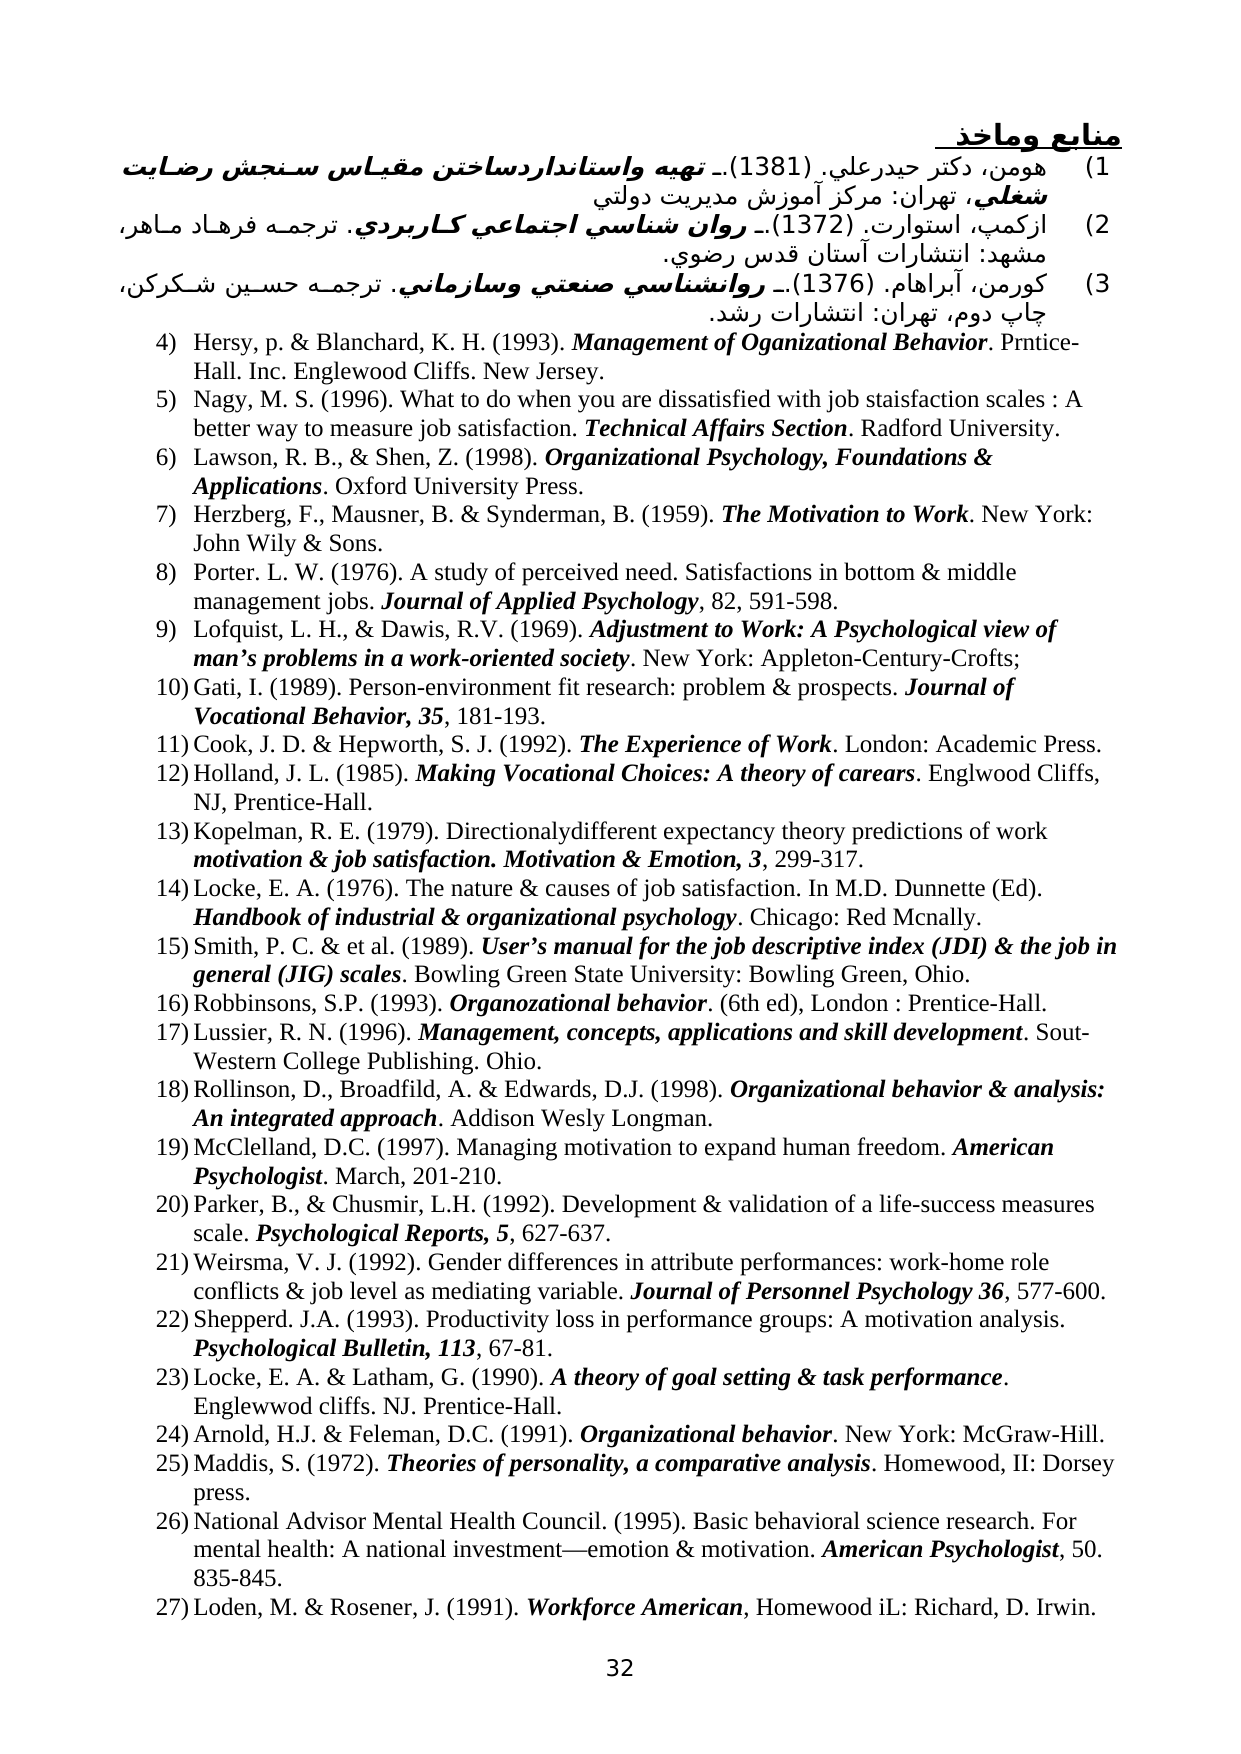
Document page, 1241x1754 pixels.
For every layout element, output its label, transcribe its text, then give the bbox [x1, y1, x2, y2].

list Loden, M. & Rosener, J. (1991). Workforce American, iL: Richard, D. Irwin. [156, 1592, 1122, 1621]
list هومن، دكتر حيدرعلي. (1381). تهيه واستانداردساختن مقياس سنجش رضايت شغلي، تهران: مركز آموزش مديريت دولتي [118, 152, 1084, 210]
list , J. L. (1985). Making Vocational Choices: A theory of carears. , Prentice-Hall. [156, 758, 1122, 816]
list Nagy, M. S. (1996). What to do when you are dissatisfied with job staisfaction scales : A better way to measure job satisfaction. Technical Affairs Section. . [156, 384, 1122, 442]
list Gati, (1989). Person-environment fit research: problem & prospects. Journal of Vocational Behavior, 35, 181-193. [156, 672, 1122, 729]
list Shepperd. J.A. (1993). Productivity loss in performance groups: A motivation analysis. Psychological Bulletin, 113, 67-81. [156, 1304, 1122, 1362]
list Lawson, R. B., & Shen, Z. (1998). Organizational Psychology, Foundations & Applications. Press. [156, 442, 1122, 499]
list Robbinsons, S.P. (1993). Organozational behavior. (6th ed), : Prentice-Hall. [156, 988, 1122, 1017]
list Lofquist, L. H., & Dawis, R.V. (1969). Adjustment to Work: A Psychological view of man’s problems in a work-oriented society. : Appleton-Century-Crofts; [156, 614, 1122, 672]
list Herzberg, F., Mausner, B. & Synderman, B. (1959). The Motivation to Work. : John Wily & Sons. [156, 499, 1122, 557]
list Locke, E. A. & Latham, G. (1990). A theory of goal setting & task performance. Englewwod cliffs. NJ. Prentice-Hall. [156, 1362, 1122, 1419]
list كورمن، آبراهام. (1376). روانشناسي صنعتي وسازماني. ترجمه حسين شكركن، چاپ دوم، تهران: انتشارات رشد. [118, 269, 1084, 327]
list Maddis, S. (1972). Theories of personality, a comparative analysis. , II: Dorsey press. [156, 1448, 1122, 1506]
list Parker, B., & Chusmir, L.H. (1992). Development & validation of a life-success measures scale. Psychological Reports, 5, 627-637. [156, 1189, 1122, 1247]
list Weirsma, V. J. (1992). Gender differences in attribute performances: work-home role conflicts & job level as mediating variable. Journal of Personnel Psychology 36, 577-600. [156, 1247, 1122, 1304]
subtitle منابع وماخذ [118, 118, 1122, 152]
list Lussier, R. N. (1996). Management, concepts, applications and skill development. Publishing. . [156, 1017, 1122, 1074]
list Arnold, (1991). Organizational behavior. : McGraw-Hill. [156, 1419, 1122, 1448]
list (1997). Managing motivation to expand human freedom. American Psychologist. March, 201-210. [156, 1132, 1122, 1189]
list Cook, J. D. & Hepworth, S. J. (1992). The Experience of Work. : Academic Press. [156, 729, 1122, 758]
list Locke, E. A. (1976). The nature & causes of job satisfaction. In M.D. Dunnette (Ed). Handbook of industrial & organizational psychology. : Red Mcnally. [156, 873, 1122, 931]
list Hersy, p. & Blanchard, K. H. (1993). Management of Oganizational Behavior. Prntice-Hall. Inc. Cliffs. . [156, 327, 1122, 384]
list ازكمپ، استوارت. (1372). روان شناسي اجتماعي كاربردي. ترجمه فرهاد ماهر، مشهد: انتشارات آستان قدس رضوي. [118, 210, 1084, 269]
list Rollinson, D., Broadfild, A. & Edwards, D.J. (1998). Organizational behavior & analysis: An integrated approach. Wesly Longman. [156, 1074, 1122, 1132]
list Porter. L. W. (1976). A study of perceived need. Satisfactions in bottom & middle management jobs. Journal of Applied Psychology, 82, 591-598. [156, 557, 1122, 614]
list Kopelman, R. E. (1979). Directionalydifferent expectancy theory predictions of work motivation & job satisfaction. Motivation & Emotion, 3, 299-317. [156, 816, 1122, 873]
list Smith, P. C. & et al. (1989). User’s manual for the job descriptive index (JDI) & the job in general (JIG) scales. : . [156, 931, 1122, 988]
list National Advisor Mental Health Council. (1995). Basic behavioral science research. For mental health: A national investment—emotion & motivation. American Psychologist, 50. 835-845. [156, 1506, 1122, 1592]
